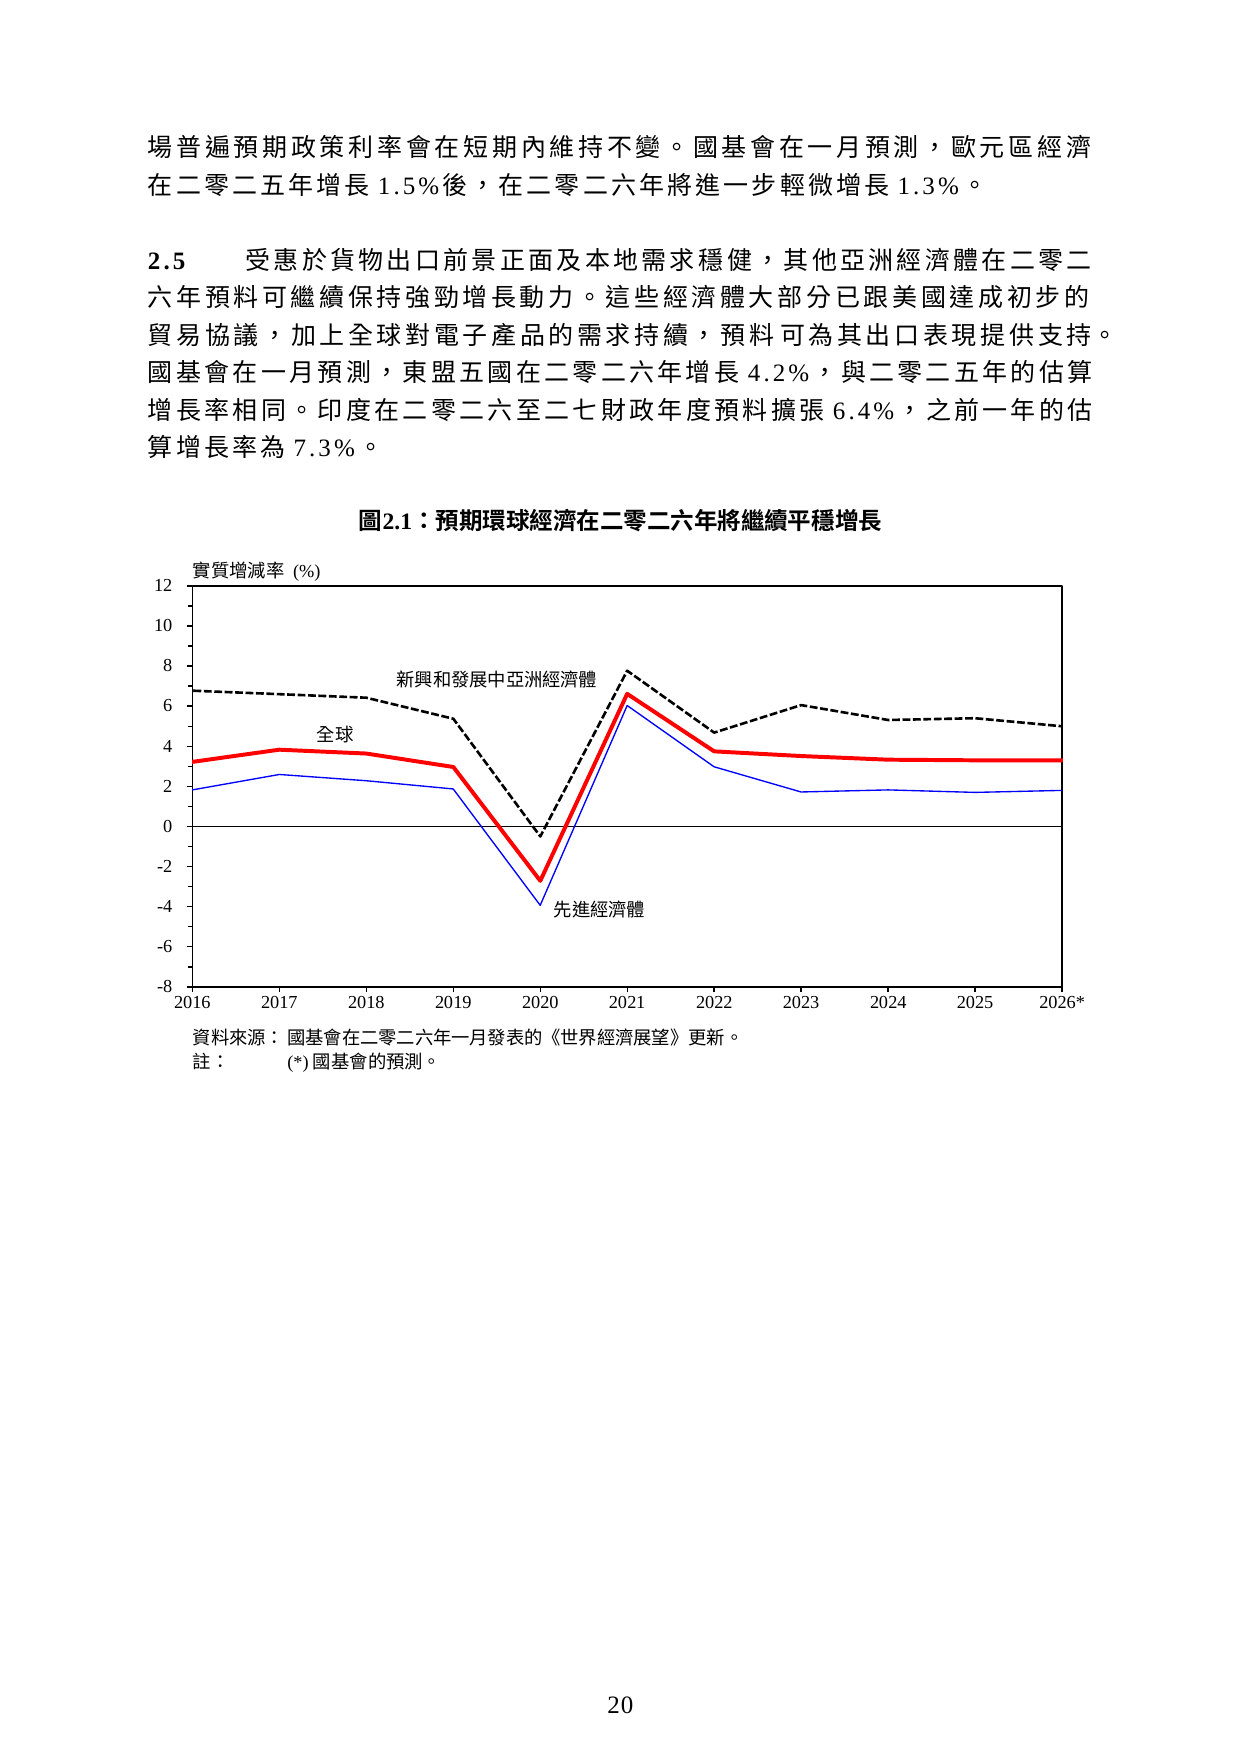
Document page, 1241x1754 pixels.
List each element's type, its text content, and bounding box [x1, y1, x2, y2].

text 2.5 受惠於貨物出口前景正面及本地需求穩健，其他亞洲經濟體在二零二六年預料可繼續保持強勁增長動力。這些經濟體大部分已跟美國達成初步的貿易協議，加上全球對電子產品的需求持續，預料可為其出口表現提供支持。國基會在一月預測，東盟五國在二零二六年增長4.2%，與二零二五年的估算增長率相同。印度在二零二六至二七財政年度預料擴張6.4%，之前一年的估算增長率為7.3%。 [148, 239, 1092, 464]
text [148, 127, 1092, 202]
